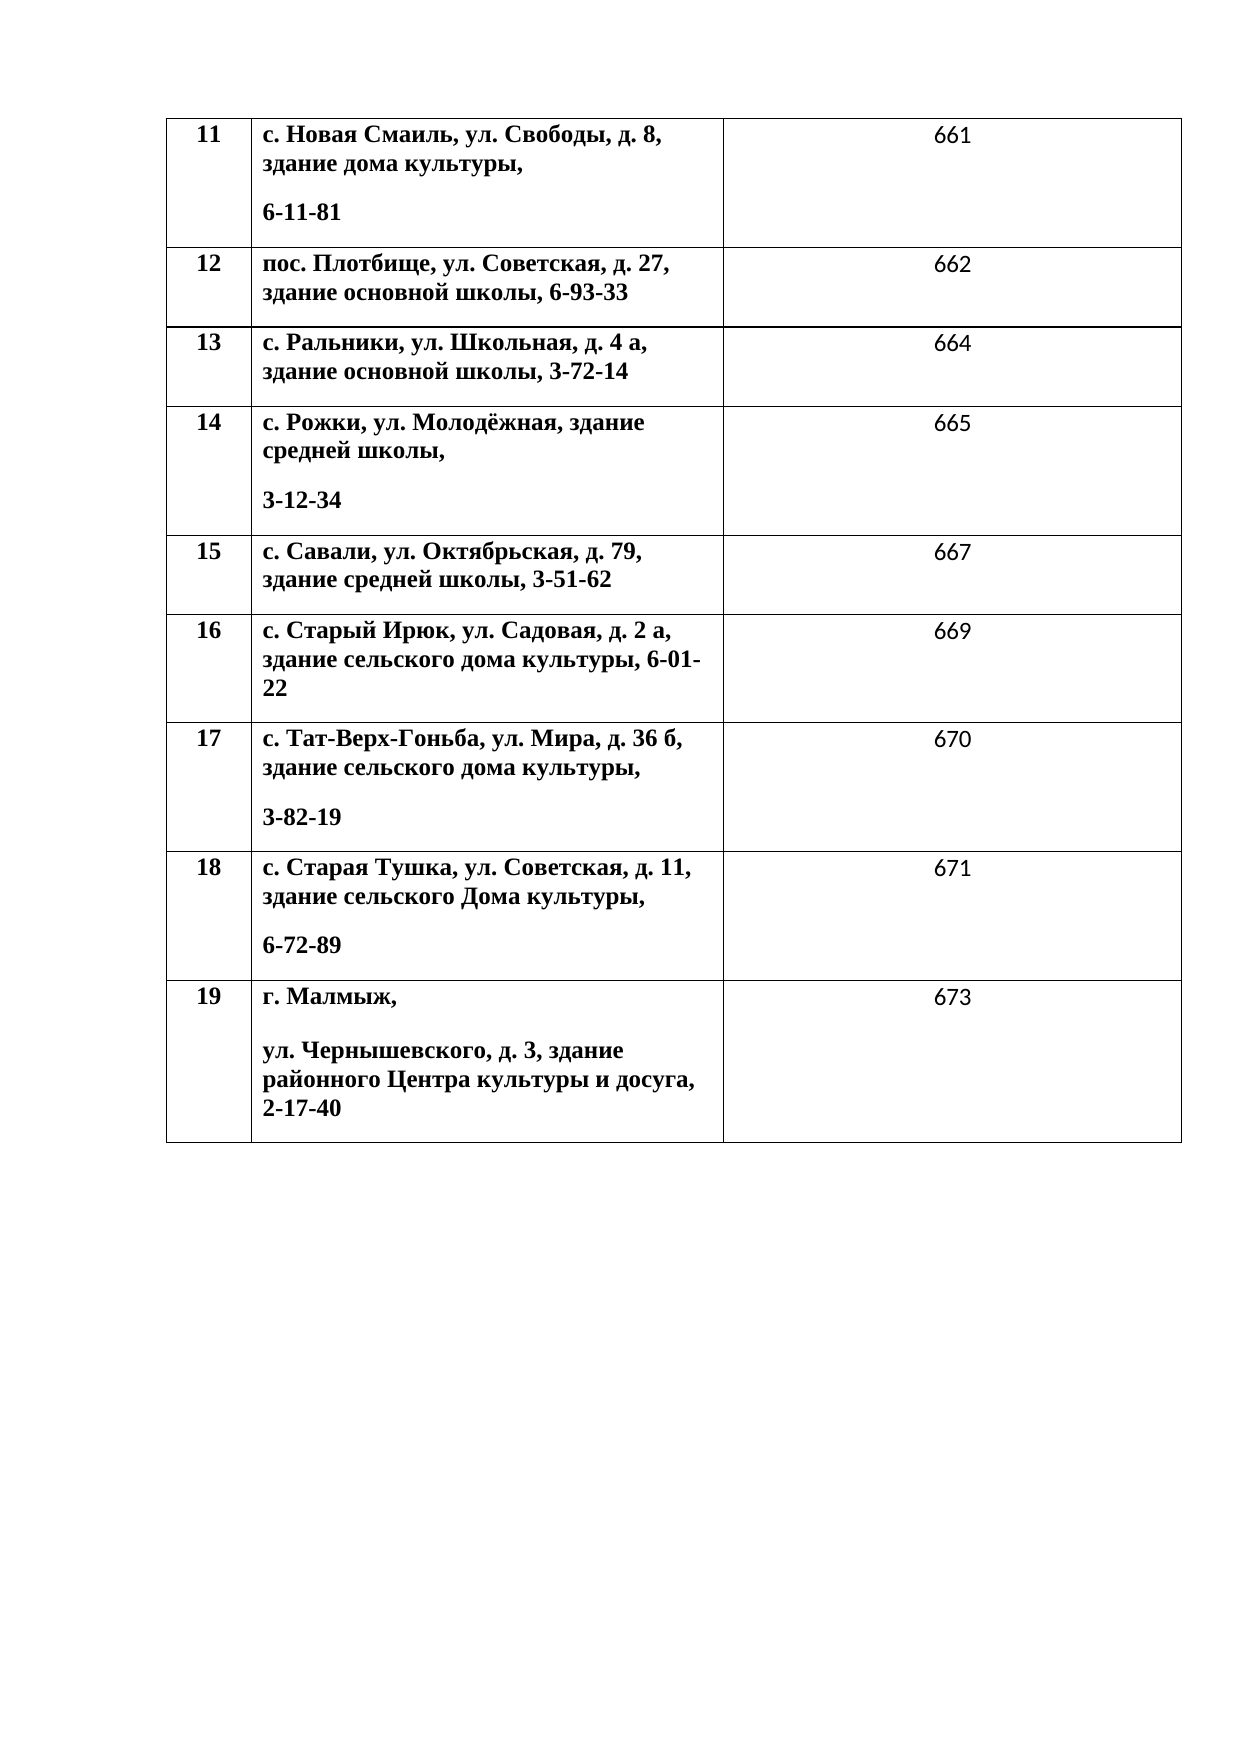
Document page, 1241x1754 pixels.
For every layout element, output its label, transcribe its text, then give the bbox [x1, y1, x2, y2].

table_cell 13 [167, 328, 251, 406]
table_cell пос. Плотбище, ул. Советская, д. 27, здание основной школы, 6-93-33 [252, 248, 723, 326]
table_cell 11 [167, 119, 251, 247]
table_cell 664 [724, 328, 1181, 406]
table_cell 15 [167, 536, 251, 614]
table_cell 665 [724, 407, 1181, 535]
table_cell 669 [724, 615, 1181, 722]
table_cell с. Старый Ирюк, ул. Садовая, д. 2 а, здание сельского дома культуры, 6-01-22 [252, 615, 723, 722]
table_cell г. Малмыж, ул. Чернышевского, д. 3, здание районного Центра культуры и досуга, 2-17-40 [252, 981, 723, 1142]
table_cell с. Новая Смаиль, ул. Свободы, д. 8, здание дома культуры, 6-11-81 [252, 119, 723, 247]
table_cell 14 [167, 407, 251, 535]
table_cell с. Ральники, ул. Школьная, д. 4 а, здание основной школы, 3-72-14 [252, 328, 723, 406]
table_cell с. Савали, ул. Октябрьская, д. 79, здание средней школы, 3-51-62 [252, 536, 723, 614]
table_cell 18 [167, 852, 251, 980]
table_cell с. Старая Тушка, ул. Советская, д. 11, здание сельского Дома культуры, 6-72-89 [252, 852, 723, 980]
table_cell 673 [724, 981, 1181, 1142]
table_cell 667 [724, 536, 1181, 614]
table_cell 17 [167, 723, 251, 851]
table_cell 12 [167, 248, 251, 326]
table_cell с. Тат-Верх-Гоньба, ул. Мира, д. 36 б, здание сельского дома культуры, 3-82-19 [252, 723, 723, 851]
table_cell 661 [724, 119, 1181, 247]
table_cell 671 [724, 852, 1181, 980]
table_cell с. Рожки, ул. Молодёжная, здание средней школы, 3-12-34 [252, 407, 723, 535]
table_cell 662 [724, 248, 1181, 326]
table_cell 16 [167, 615, 251, 722]
table_cell 670 [724, 723, 1181, 851]
table_cell 19 [167, 981, 251, 1142]
